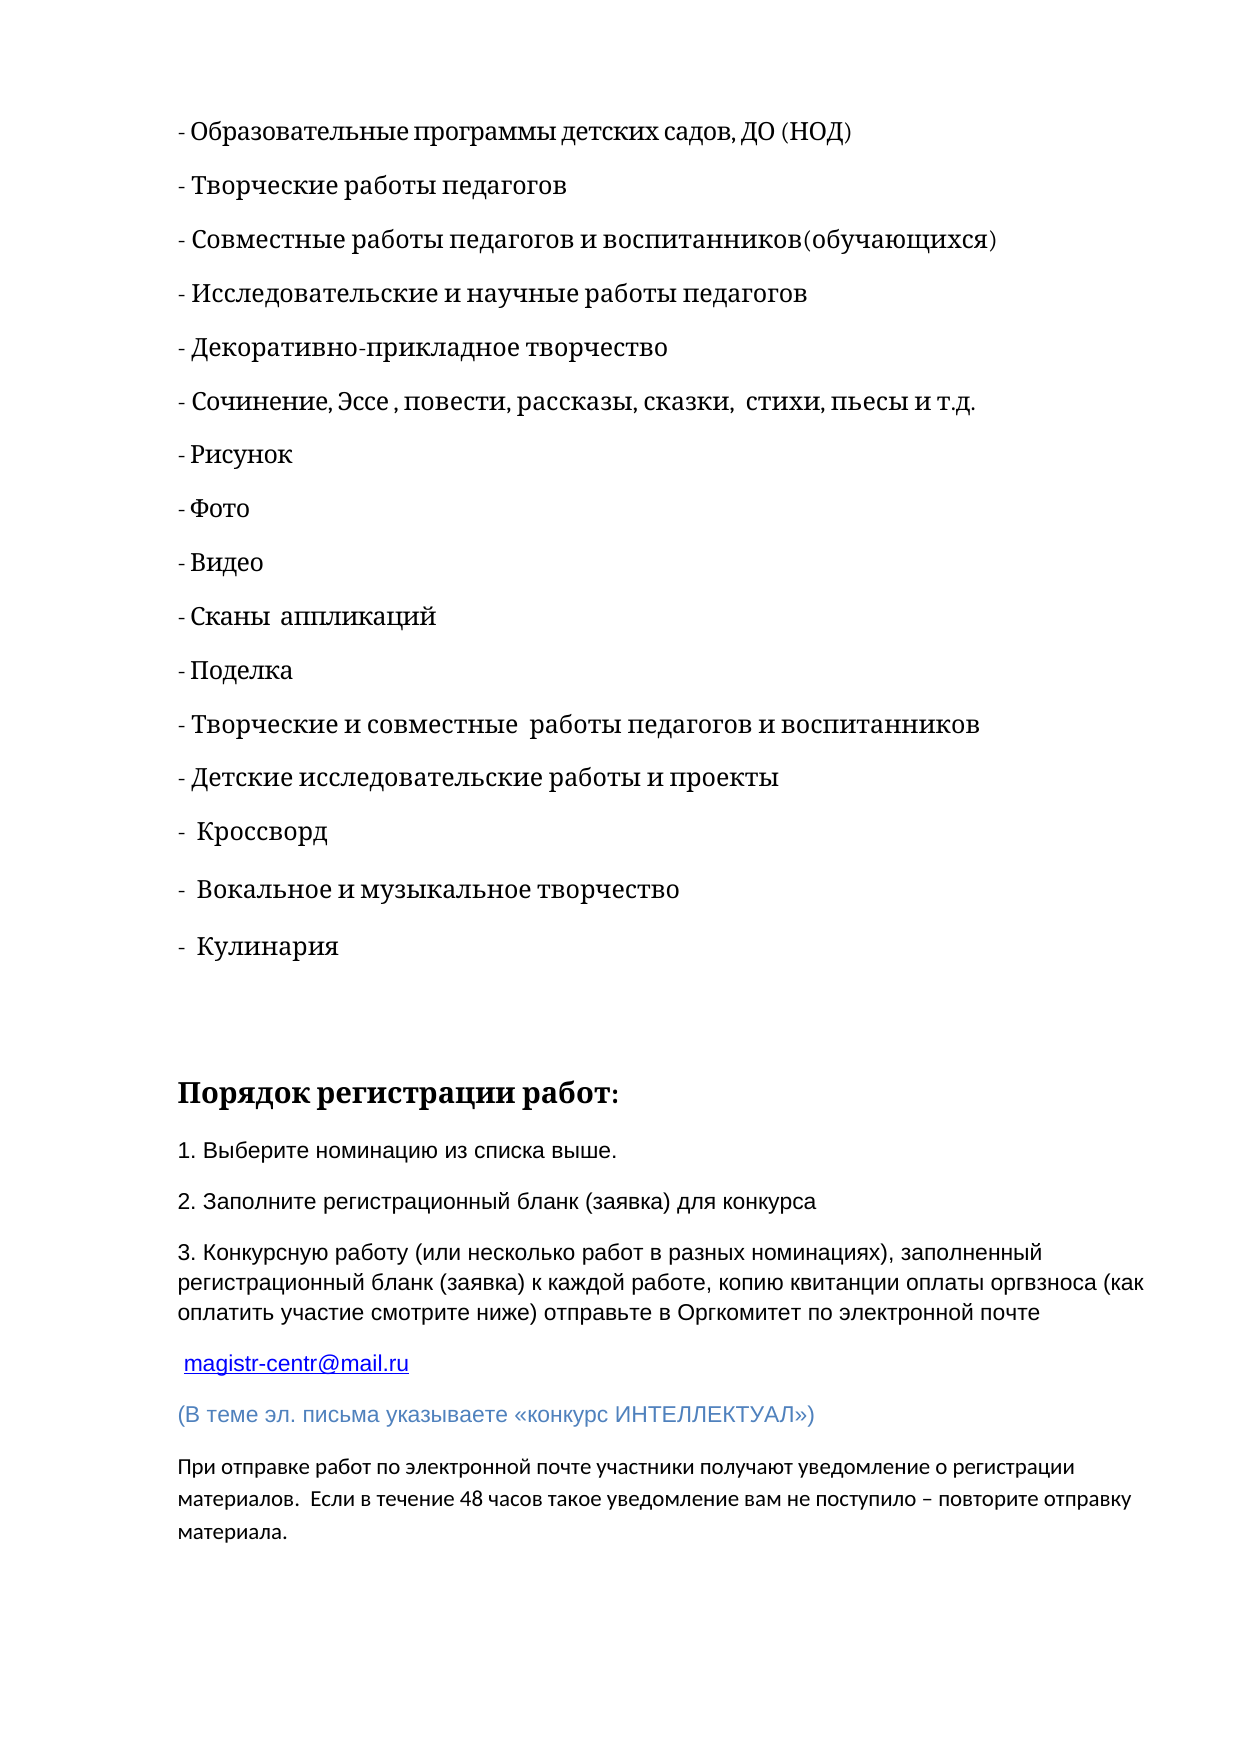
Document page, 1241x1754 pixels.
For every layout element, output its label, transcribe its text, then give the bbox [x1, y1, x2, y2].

text - Вокальное и музыкальное творчество [177, 876, 1152, 904]
text - Декоративно-прикладное творчество [177, 333, 1152, 362]
text Порядок регистрации работ: [177, 1077, 1152, 1111]
text - Образовательные программы детских садов, ДО (НОД) [177, 118, 1152, 147]
text (В теме эл. письма указываете «конкурс ИНТЕЛЛЕКТУАЛ») [177, 1401, 1152, 1428]
text 3. Конкурсную работу (или несколько работ в разных номинациях), заполненный регистрационный бланк (заявка) к каждой работе, копию квитанции оплаты оргвзноса (как оплатить участие смотрите ниже) отправьте в Оргкомитет по электронной почте [177, 1239, 1152, 1326]
text - Исследовательские и научные работы педагогов [177, 280, 1152, 308]
text - Творческие работы педагогов [177, 172, 1152, 201]
text magistr-centr@mail.ru [177, 1350, 1152, 1377]
text - Детские исследовательские работы и проекты [177, 764, 1152, 793]
text - Творческие и совместные работы педагогов и воспитанников [177, 711, 1152, 739]
text - Кулинария [177, 933, 1152, 962]
text - Сочинение, Эссе , повести, рассказы, сказки, стихи, пьесы и т.д. [177, 387, 1152, 416]
text - Рисунок [177, 441, 1152, 470]
text - Кроссворд [177, 818, 1152, 847]
text При отправке работ по электронной почте участники получают уведомление о регистрации материалов. Если в течение 48 часов такое уведомление вам не поступило – повторите отправку материала. [177, 1452, 1152, 1545]
text 2. Заполните регистрационный бланк (заявка) для конкурса [177, 1188, 1152, 1214]
text - Видео [177, 549, 1152, 578]
text - Поделка [177, 657, 1152, 685]
text 1. Выберите номинацию из списка выше. [177, 1137, 1152, 1163]
text - Сканы аппликаций [177, 603, 1152, 632]
text - Фото [177, 495, 1152, 524]
text - Совместные работы педагогов и воспитанников(обучающихся) [177, 226, 1152, 254]
